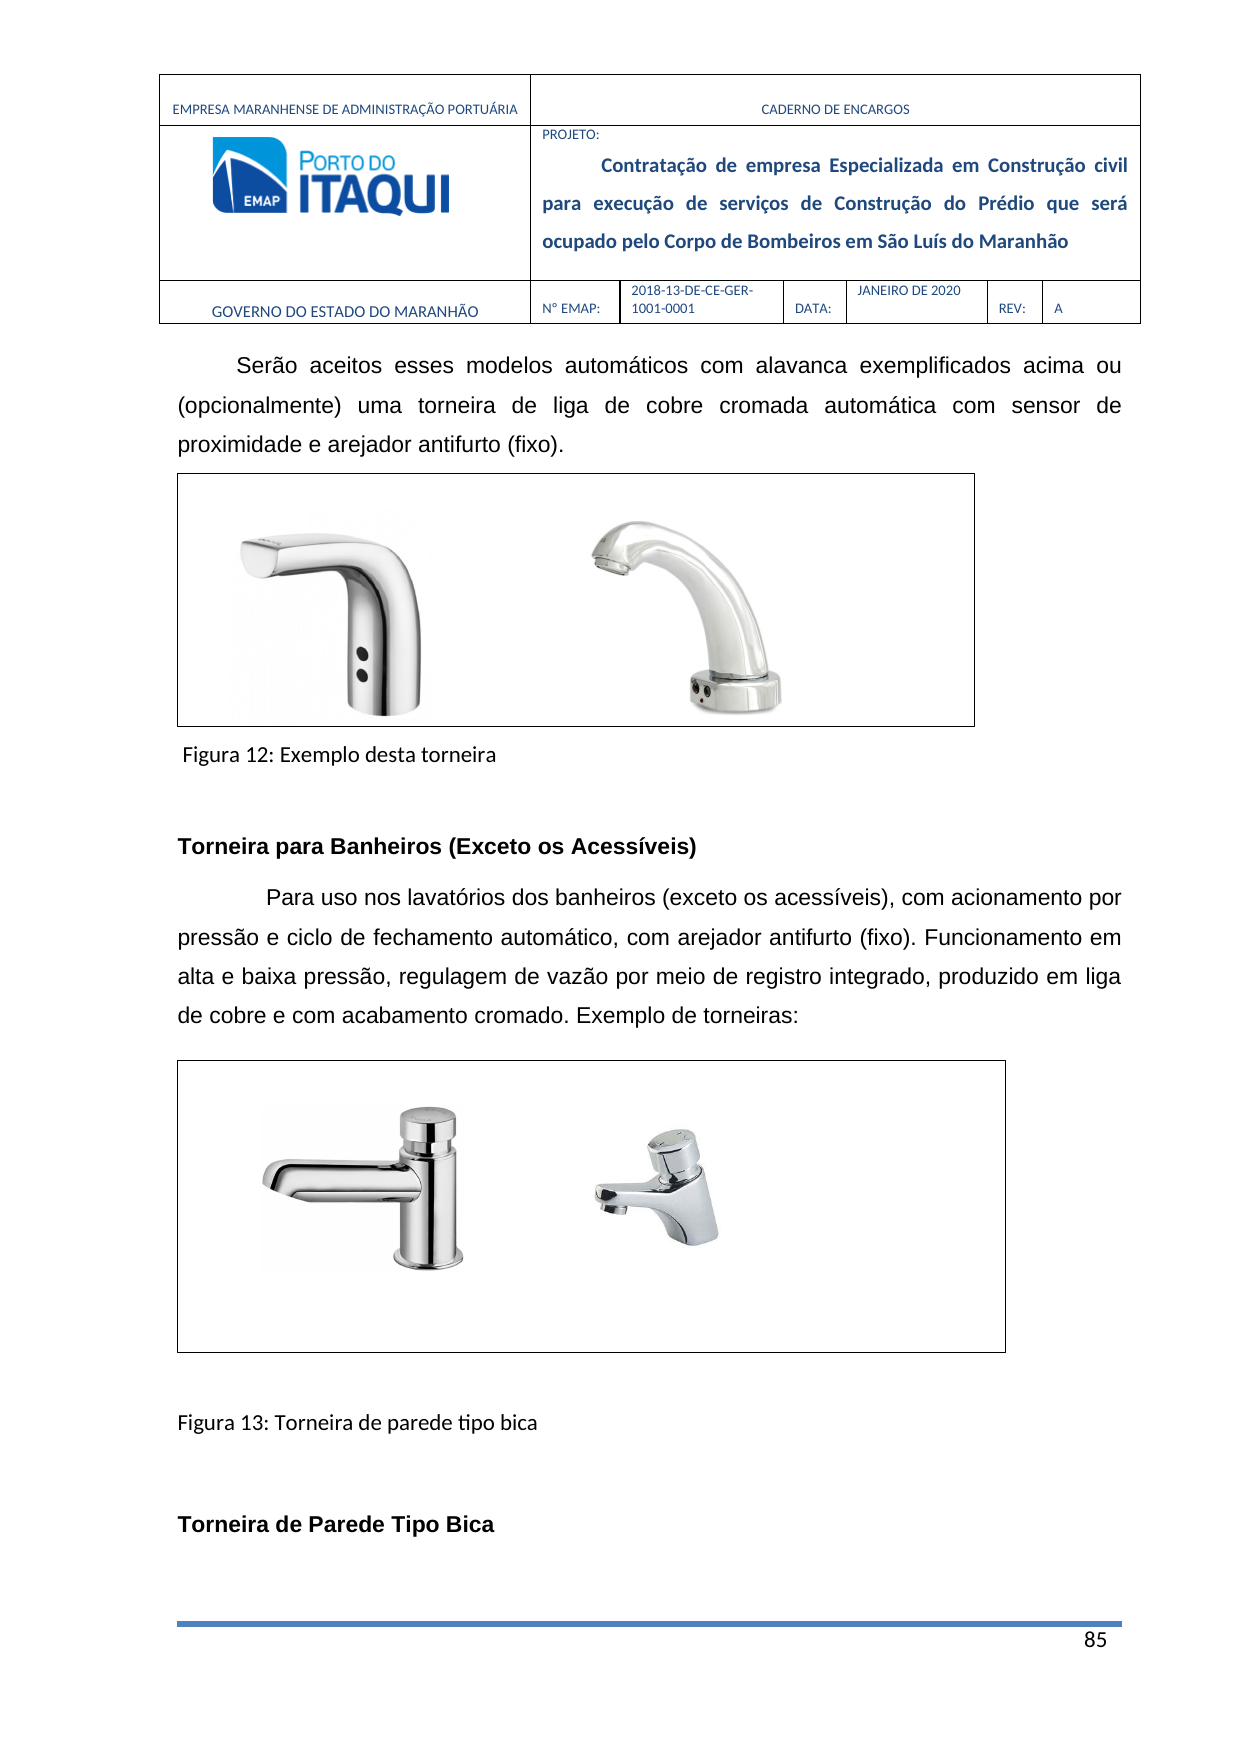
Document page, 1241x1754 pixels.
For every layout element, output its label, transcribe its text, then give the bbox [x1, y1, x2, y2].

picture [228, 508, 439, 726]
picture [260, 1105, 465, 1273]
text Serão aceitos esses modelos automáticos com alavanca exemplificados acima ou (opcionalmente) uma torneira de liga de cobre cromada automática com sensor de proximidade e arejador antifurto (fixo). [177, 352, 1122, 458]
text Para uso nos lavatórios dos banheiros (exceto os acessíveis), com acionamento por pressão e ciclo de fechamento automático, com arejador antifurto (fixo). Funcionamento em alta e baixa pressão, regulagem de vazão por meio de registro integrado, produzido em liga de cobre e com acabamento cromado. Exemplo de torneiras: [177, 884, 1122, 1029]
picture [590, 521, 783, 715]
picture [594, 1125, 722, 1248]
text Figura 13: Torneira de parede tipo bica [177, 1408, 1122, 1436]
text Torneira de Parede Tipo Bica [177, 1511, 1122, 1537]
text Torneira para Banheiros (Exceto os Acessíveis) [177, 833, 1122, 859]
picture [212, 137, 449, 216]
